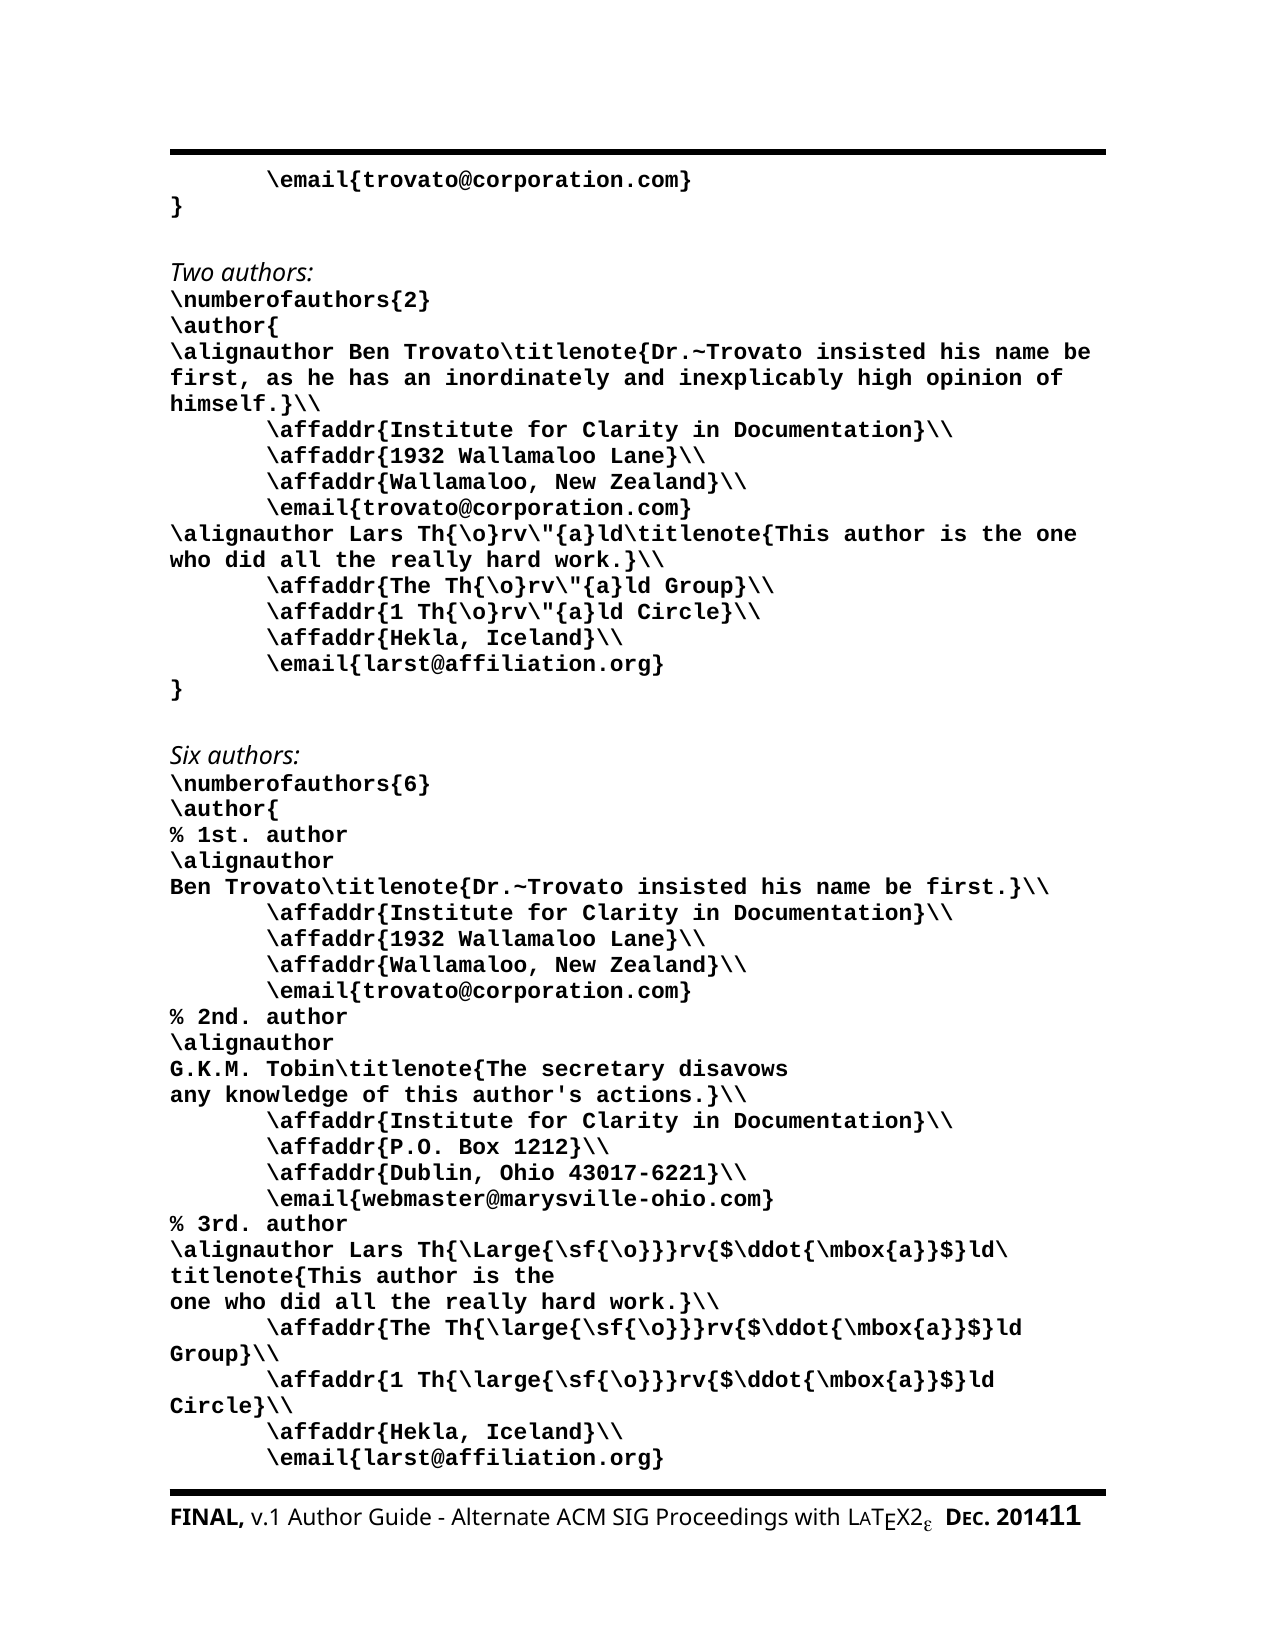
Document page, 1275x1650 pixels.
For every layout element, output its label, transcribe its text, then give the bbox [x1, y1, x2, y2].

text any knowledge of this author's actions.}\\ [169, 1083, 1106, 1109]
text \email{trovato@corporation.com} [169, 979, 1106, 1005]
text one who did all the really hard work.}\\ [169, 1291, 1106, 1317]
text \affaddr{Institute for Clarity in Documentation}\\ [169, 418, 1106, 444]
text \affaddr{The Th{\o}rv\"{a}ld Group}\\ [169, 574, 1106, 600]
text \numberofauthors{6} [169, 772, 1106, 798]
text \author{ [169, 798, 1106, 824]
text \affaddr{Wallamaloo, }\\ [169, 470, 1106, 496]
text \affaddr{1932 Wallamaloo Lane}\\ [169, 444, 1106, 470]
text Two authors: [169, 255, 1106, 289]
text \affaddr{Wallamaloo, }\\ [169, 953, 1106, 979]
text \alignauthor [169, 850, 1106, 876]
text % 1st. author [169, 824, 1106, 850]
text \affaddr{Hekla, }\\ [169, 626, 1106, 652]
text \email{webmaster@marysville-ohio.com} [169, 1187, 1106, 1213]
text \affaddr{Institute for Clarity in Documentation}\\ [169, 1109, 1106, 1135]
text \alignauthor Lars Th{\Large{\sf{\o}}}rv{$\ddot{\mbox{a}}$}ld\titlenote{This author is the [169, 1239, 1106, 1291]
text } [169, 678, 1106, 704]
text \numberofauthors{2} [169, 289, 1106, 315]
text \affaddr{1 Th{\o}rv\"{a}}\\ [169, 600, 1106, 626]
text % 2nd. author [169, 1005, 1106, 1031]
text \alignauthor Lars Th{\o}rv\"{a}ld\titlenote{This author is the one who did all the really hard work.}\\ [169, 522, 1106, 574]
text \email{larst@affiliation.org} [169, 1446, 1106, 1472]
text \affaddr{The Th{\large{\sf{\o}}}rv{$\ddot{\mbox{a}}$}ld Group}\\ [169, 1317, 1106, 1368]
text \author{ [169, 315, 1106, 341]
text \alignauthor [169, 1031, 1106, 1057]
text \affaddr{Hekla, }\\ [169, 1420, 1106, 1446]
text G.K.M. Tobin\titlenote{The secretary disavows [169, 1057, 1106, 1083]
text } [169, 195, 1106, 221]
text \email{trovato@corporation.com} [169, 496, 1106, 522]
text Six authors: [169, 738, 1106, 772]
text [169, 341, 1106, 418]
text \affaddr{1 Th{\large{\sf{\o}}}rv{$\ddot{\mbox{a}}$}ld Circle}\\ [169, 1368, 1106, 1420]
text % 3rd. author [169, 1213, 1106, 1239]
text \email{larst@affiliation.org} [169, 652, 1106, 678]
text \affaddr{Dublin, 43017-6221}\\ [169, 1161, 1106, 1187]
text \affaddr{Institute for Clarity in Documentation}\\ [169, 902, 1106, 927]
text Ben Trovato\titlenote{Dr.~Trovato insisted his name be first.}\\ [169, 876, 1106, 902]
text \affaddr{1932 Wallamaloo Lane}\\ [169, 927, 1106, 953]
text \affaddr{}\\ [169, 1135, 1106, 1161]
text \email{trovato@corporation.com} [169, 169, 1106, 195]
